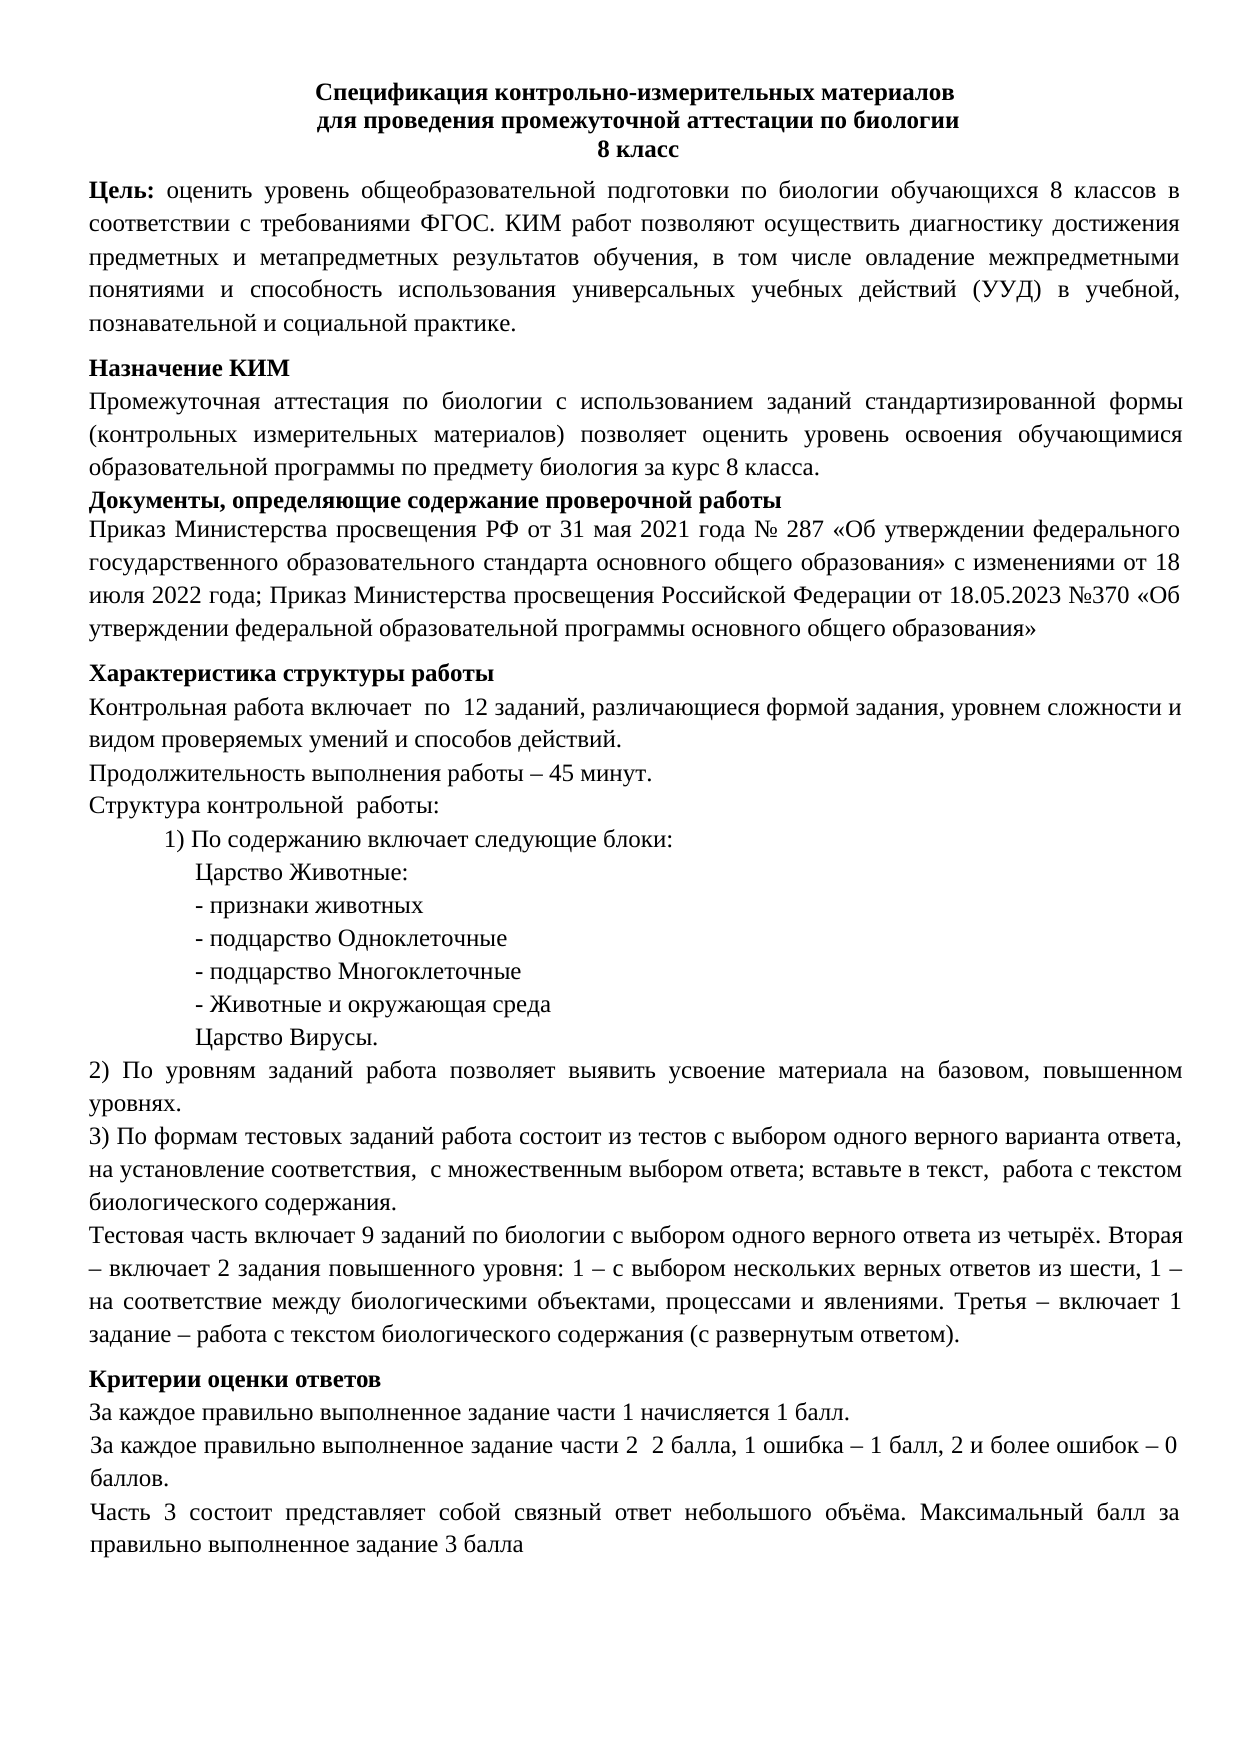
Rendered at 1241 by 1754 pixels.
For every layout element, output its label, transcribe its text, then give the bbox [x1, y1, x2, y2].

text Документы, определяющие содержание проверочной работы [89, 485, 1181, 514]
text 3) По формам тестовых заданий работа состоит из тестов с выбором одного верного варианта ответа, на установление соответствия, с множественным выбором ответа; вставьте в текст, работа с текстом биологического содержания. [89, 1121, 1184, 1216]
text 8 класс [89, 134, 1181, 163]
text Царство Вирусы. [89, 1022, 1184, 1051]
text Цель: оценить уровень общеобразовательной подготовки по биологии обучающихся 8 классов в соответствии с требованиями ФГОС. КИМ работ позволяют осуществить диагностику достижения предметных и метапредметных результатов обучения, в том числе овладение межпредметными понятиями и способность использования универсальных учебных действий (УУД) в учебной, познавательной и социальной практике. [89, 176, 1181, 336]
text За каждое правильно выполненное задание части 2 2 балла, 1 ошибка – 1 балл, 2 и более ошибок – 0 баллов. [90, 1431, 1180, 1492]
text Приказ Министерства просвещения РФ от 31 мая 2021 года № 287 «Об утверждении федерального государственного образовательного стандарта основного общего образования» с изменениями от 18 июля 2022 года; Приказ Министерства просвещения Российской Федерации от 18.05.2023 №370 «Об утверждении федеральной образовательной программы основного общего образования» [89, 514, 1181, 642]
text - признаки животных [89, 890, 1184, 918]
text Тестовая часть включает 9 заданий по биологии c выбором одного верного ответа из четырёх. Вторая – включает 2 задания повышенного уровня: 1 – с выбором нескольких верных ответов из шести, 1 – на соответствие между биологическими объектами, процессами и явлениями. Третья – включает 1 задание – работа с текстом биологического содержания (с развернутым ответом). [89, 1220, 1184, 1348]
text Часть 3 состоит представляет собой связный ответ небольшого объёма. Максимальный балл за правильно выполненное задание 3 балла [90, 1497, 1181, 1558]
text Контрольная работа включает по 12 заданий, различающиеся формой задания, уровнем сложности и видом проверяемых умений и способов действий. [89, 692, 1183, 753]
text для проведения промежуточной аттестации по биологии [89, 106, 1181, 134]
text Продолжительность выполнения работы – 45 минут. [89, 758, 1184, 786]
text Критерии оценки ответов [89, 1364, 1181, 1393]
text - подцарство Одноклеточные [89, 923, 1184, 951]
text - подцарство Многоклеточные [89, 956, 1184, 984]
text Структура контрольной работы: [89, 791, 1184, 819]
text 1) По содержанию включает следующие блоки: [89, 824, 1184, 852]
text Назначение КИМ [89, 353, 1181, 382]
text - Животные и окружающая среда [89, 989, 1184, 1017]
text Характеристика структуры работы [89, 658, 1181, 687]
text 2) По уровням заданий работа позволяет выявить усвоение материала на базовом, повышенном уровнях. [89, 1055, 1184, 1117]
text Царство Животные: [89, 857, 1184, 885]
text Промежуточная аттестация по биологии с использованием заданий стандартизированной формы (контрольных измерительных материалов) позволяет оценить уровень освоения обучающимися образовательной программы по предмету биология за курс 8 класса. [89, 386, 1184, 481]
text Спецификация контрольно-измерительных материалов [89, 77, 1181, 106]
text За каждое правильно выполненное задание части 1 начисляется 1 балл. [89, 1397, 1180, 1426]
